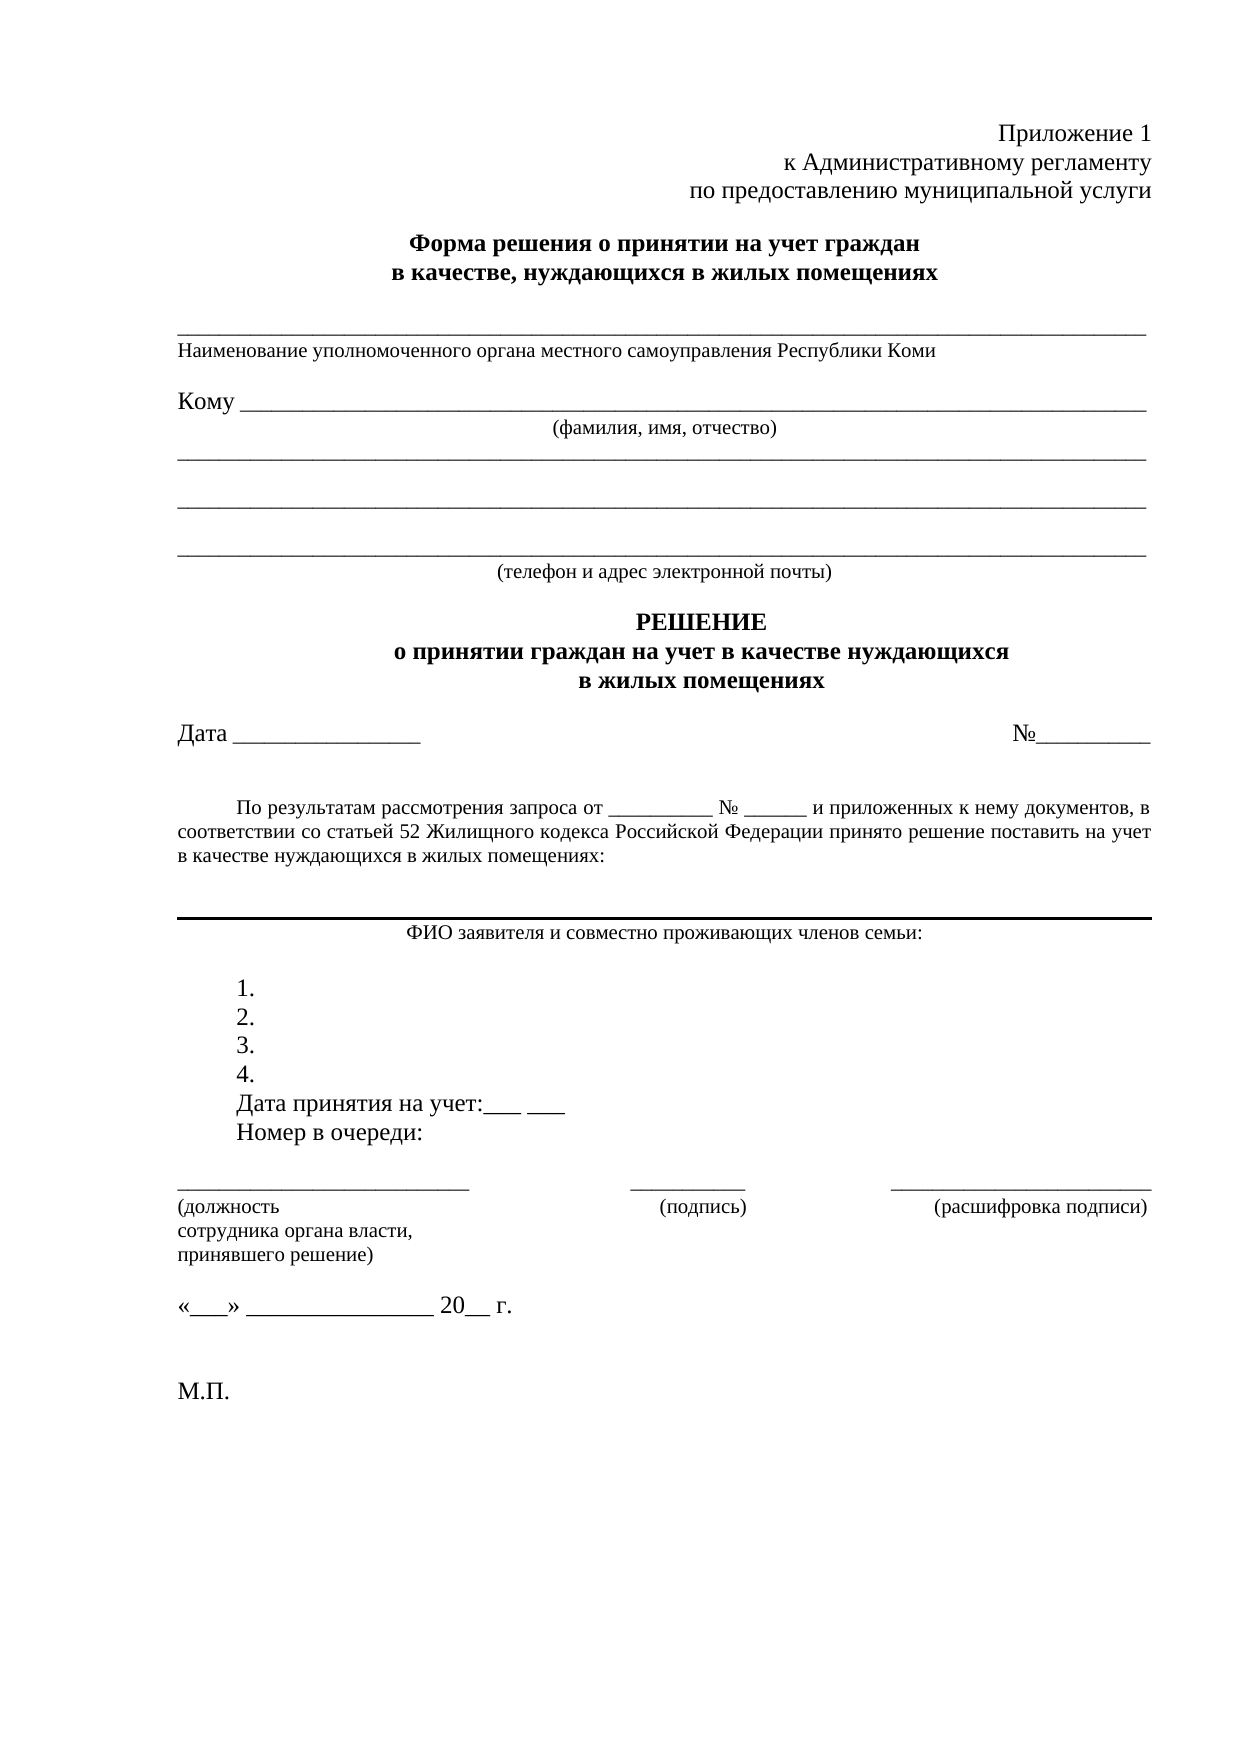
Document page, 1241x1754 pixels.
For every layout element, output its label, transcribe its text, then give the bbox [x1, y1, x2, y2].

text (фамилия, имя, отчество) [177, 415, 1152, 439]
text Приложение 1 [177, 118, 1152, 147]
text 1. [177, 973, 1152, 1002]
text _____________________________________________________________________________________________ [177, 487, 1152, 511]
text _____________________________________________________________________________________________ [177, 535, 1152, 559]
text (должность (подпись) (расшифровка подписи) [177, 1193, 1152, 1218]
text _____________________________________________________________________________________________ [177, 439, 1152, 463]
text Наименование уполномоченного органа местного самоуправления Республики Коми [177, 338, 1152, 362]
text _____________________________________________________________________________________________ [177, 314, 1152, 338]
text Дата принятия на учет:___ ___ [177, 1088, 1152, 1117]
text Дата __________________ №___________ [177, 718, 1152, 746]
text «___» _______________ 20__ г. [177, 1290, 1152, 1318]
text ФИО заявителя и совместно проживающих членов семьи: [177, 920, 1152, 944]
text По результатам рассмотрения запроса от __________ № ______ и приложенных к нему документов, в соответствии со статьей 52 Жилищного кодекса Российской Федерации принято решение поставить на учет в качестве нуждающихся в жилых помещениях: [177, 794, 1152, 867]
text 3. [177, 1030, 1152, 1059]
text (телефон и адрес электронной почты) [177, 559, 1152, 583]
text 4. [177, 1059, 1152, 1088]
text к Административному регламенту [177, 147, 1152, 176]
text Номер в очереди: [177, 1117, 1152, 1145]
text сотрудника органа власти, [177, 1218, 1152, 1242]
text 2. [177, 1002, 1152, 1030]
text ____________________________ ___________ _________________________ [177, 1169, 1152, 1193]
text в жилых помещениях [177, 665, 1152, 694]
text М.П. [177, 1376, 1152, 1405]
text в качестве, нуждающихся в жилых помещениях [177, 257, 1152, 286]
text принявшего решение) [177, 1242, 1152, 1266]
text о принятии граждан на учет в качестве нуждающихся [177, 636, 1152, 665]
text РЕШЕНИЕ [177, 607, 1152, 636]
text Кому _______________________________________________________________________________________ [177, 386, 1152, 415]
text по предоставлению муниципальной услуги [177, 176, 1152, 204]
text Форма решения о принятии на учет граждан [177, 228, 1152, 257]
